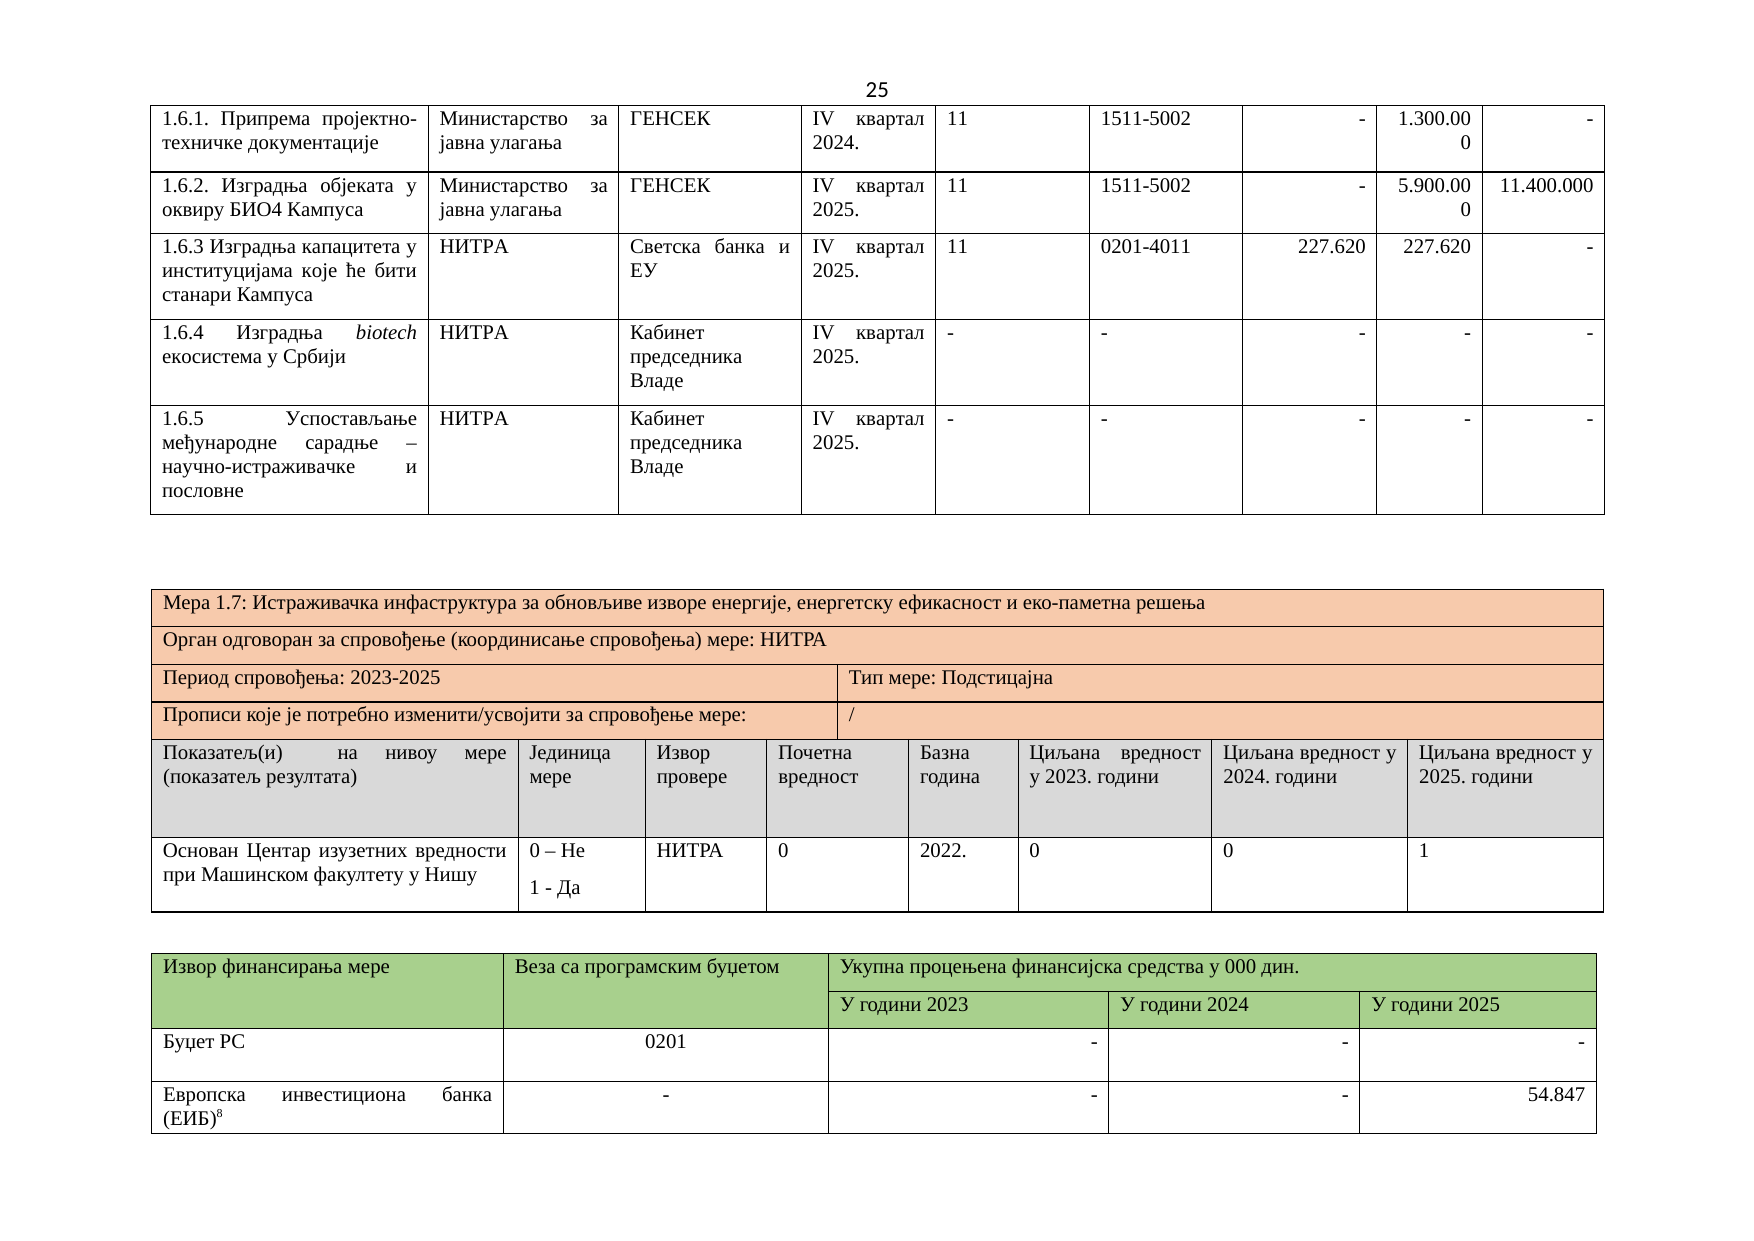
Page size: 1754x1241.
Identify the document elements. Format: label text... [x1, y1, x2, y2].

table_cell Кабинет председника Владе [619, 320, 801, 404]
table_cell - [936, 406, 1089, 514]
table_cell IV квартал 2025. [802, 406, 935, 514]
table_cell IV квартал 2025. [802, 234, 935, 319]
table_cell 0 [1212, 838, 1407, 911]
table_cell 0 – Не 1 - Да [519, 838, 645, 911]
table_cell 5.900.000 [1377, 173, 1482, 233]
table_cell 0201-4011 [1090, 234, 1242, 319]
table_cell - [1377, 406, 1482, 514]
table_cell - [1483, 320, 1604, 404]
table_cell - [1109, 1029, 1359, 1081]
table_cell / [838, 703, 1603, 739]
table_cell - [1243, 173, 1376, 233]
table_cell Циљана вредност у 2023. години [1019, 740, 1211, 837]
table_cell Кабинет председника Владе [619, 406, 801, 514]
table_cell 11 [936, 173, 1089, 233]
table_cell НИТРА [429, 234, 618, 319]
table_cell - [1090, 406, 1242, 514]
table_cell 1.6.2. Изградња објеката у оквиру БИО4 Кампуса [151, 173, 428, 233]
table_cell Светска банка и ЕУ [619, 234, 801, 319]
table_cell 0201 [504, 1029, 828, 1081]
table_cell 1511-5002 [1090, 106, 1242, 171]
table_cell 54.847 [1360, 1082, 1596, 1133]
table_cell - [1090, 320, 1242, 404]
table_cell 1.6.3 Изградња капацитета у институцијама које ће бити станари Кампуса [151, 234, 428, 319]
table_cell Период спровођења: 2023-2025 [152, 665, 837, 701]
table_cell - [1360, 1029, 1596, 1081]
table_cell 1.300.000 [1377, 106, 1482, 171]
table_header Укупна процењена финансијска средства у 000 дин. [829, 954, 1596, 991]
table_cell У години 2025 [1360, 992, 1596, 1028]
table_cell - [1483, 406, 1604, 514]
table_cell 0 [767, 838, 908, 911]
table_cell Буџет РС [152, 1029, 503, 1081]
table_cell Циљана вредност у 2025. години [1408, 740, 1603, 837]
table_cell НИТРА [646, 838, 766, 911]
table_cell Тип мере: Подстицајна [838, 665, 1603, 701]
table_cell Прописи које је потребно изменити/усвојити за спровођење мере: [152, 703, 837, 739]
table_cell 1.6.4 Изградња biotech екосистема у Србији [151, 320, 428, 404]
table_cell 11 [936, 234, 1089, 319]
table_cell 227.620 [1243, 234, 1376, 319]
table_cell Извор провере [646, 740, 766, 837]
table_header Веза са програмским буџетом [504, 954, 828, 1028]
table_cell - [1109, 1082, 1359, 1133]
table_cell 1511-5002 [1090, 173, 1242, 233]
table_cell Европска инвестициона банка (ЕИБ) [152, 1082, 503, 1133]
table_cell IV квартал 2024. [802, 106, 935, 171]
table_cell 1.6.5 Успостављање међународне сарадње – научно-истраживачке и пословне [151, 406, 428, 514]
table_cell 1 [1408, 838, 1603, 911]
table_cell - [1483, 106, 1604, 171]
table_cell - [829, 1082, 1108, 1133]
table_cell ГЕНСЕК [619, 173, 801, 233]
table_cell 11 [936, 106, 1089, 171]
table_cell 1.6.1. Припрема пројектно-техничке документације [151, 106, 428, 171]
table_cell 0 [1019, 838, 1211, 911]
table_cell IV квартал 2025. [802, 173, 935, 233]
table_header Извор финансирања мере [152, 954, 503, 1028]
table_cell Министарство за јавна улагања [429, 106, 618, 171]
table_cell - [1483, 234, 1604, 319]
table_cell НИТРА [429, 320, 618, 404]
table_cell У години 2023 [829, 992, 1108, 1028]
table_cell Почетна вредност [767, 740, 908, 837]
table_cell - [1377, 320, 1482, 404]
table_cell 227.620 [1377, 234, 1482, 319]
table_cell Показатељ(и) на нивоу мере (показатељ резултата) [152, 740, 518, 837]
table_cell Основан Центар изузетних вредности при Машинском факултету у Нишу [152, 838, 518, 911]
table_cell IV квартал 2025. [802, 320, 935, 404]
table_header Мера 1.7: Истраживачка инфаструктура за обновљиве изворе енергије, енергетску ефикасност и еко-паметна решења [152, 590, 1603, 626]
table_cell Циљана вредност у 2024. години [1212, 740, 1407, 837]
table_cell НИТРА [429, 406, 618, 514]
table_cell - [504, 1082, 828, 1133]
table_cell ГЕНСЕК [619, 106, 801, 171]
table_cell - [936, 320, 1089, 404]
table_cell У години 2024 [1109, 992, 1359, 1028]
table_cell 2022. [909, 838, 1018, 911]
table_cell Министарство за јавна улагања [429, 173, 618, 233]
table_cell - [1243, 406, 1376, 514]
table_cell Jединица мере [519, 740, 645, 837]
table_cell - [829, 1029, 1108, 1081]
table_cell Орган oдговоран за спровођење (координисање спровођења) мере: НИТРА [152, 627, 1603, 664]
table_cell Базна година [909, 740, 1018, 837]
table_cell - [1243, 106, 1376, 171]
table_cell - [1243, 320, 1376, 404]
table_cell 11.400.000 [1483, 173, 1604, 233]
